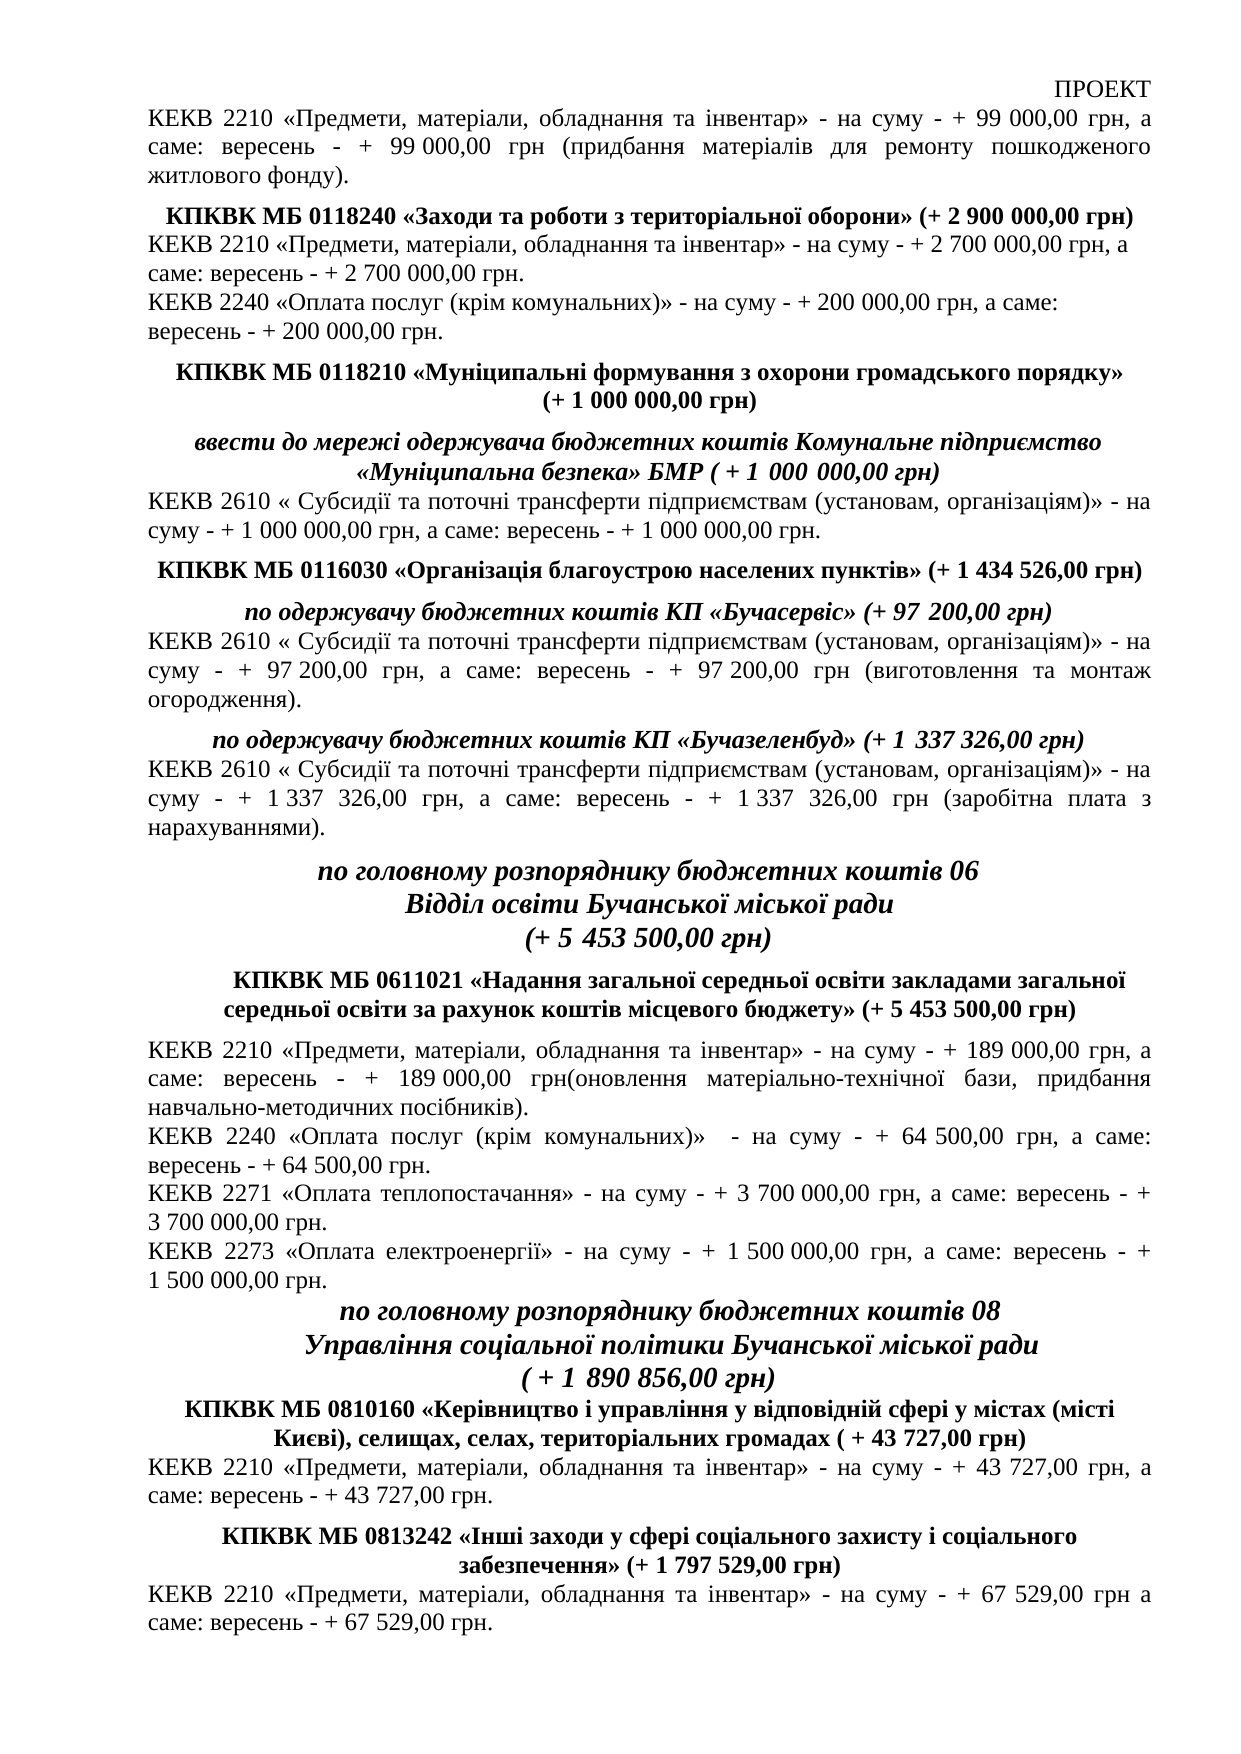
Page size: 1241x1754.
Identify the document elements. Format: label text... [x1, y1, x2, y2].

text ввести до мережі одержувача бюджетних коштів Комунальне підприємство «Муніципальна безпека» БМР ( + 1 000 000,00 грн) [148, 426, 1152, 486]
text КПКВК МБ 0116030 «Організація благоустрою населених пунктів» (+ 1 434 526,00 грн) [148, 556, 1152, 584]
text КЕКВ 2273 «Оплата електроенергії» - на суму - + 1 500 000,00 грн, а саме: вересень - + 1 500 000,00 грн. [148, 1236, 1152, 1293]
text по одержувачу бюджетних коштів КП «Бучасервіс» (+ 97 200,00 грн) [148, 596, 1152, 626]
text по одержувачу бюджетних коштів КП «Бучазеленбуд» (+ 1 337 326,00 грн) [148, 724, 1152, 754]
text КПКВК МБ 0810160 «Керівництво і управління у відповідній сфері у містах (місті Києві), селищах, селах, територіальних громадах ( + 43 727,00 грн) [148, 1394, 1152, 1452]
text КЕКВ 2271 «Оплата теплопостачання» - на суму - + 3 700 000,00 грн, а саме: вересень - + 3 700 000,00 грн. [148, 1178, 1152, 1236]
text КЕКВ 2240 «Оплата послуг (крім комунальних)» - на суму - + 200 000,00 грн, а саме: вересень - + 200 000,00 грн. [148, 287, 1152, 344]
text КЕКВ 2610 « Субсидії та поточні трансферти підприємствам (установам, організаціям)» - на суму - + 1 000 000,00 грн, а саме: вересень - + 1 000 000,00 грн. [148, 486, 1152, 543]
text КЕКВ 2210 «Предмети, матеріали, обладнання та інвентар» - на суму - + 189 000,00 грн, а саме: вересень - + 189 000,00 грн(оновлення матеріально-технічної бази, придбання навчально-методичних посібників). [148, 1035, 1152, 1121]
text КЕКВ 2210 «Предмети, матеріали, обладнання та інвентар» - на суму - + 2 700 000,00 грн, а саме: вересень - + 2 700 000,00 грн. [148, 229, 1152, 287]
text КЕКВ 2210 «Предмети, матеріали, обладнання та інвентар» - на суму - + 43 727,00 грн, а саме: вересень - + 43 727,00 грн. [148, 1452, 1152, 1509]
text КПКВК МБ 0611021 «Надання загальної середньої освіти закладами загальної середньої освіти за рахунок коштів місцевого бюджету» (+ 5 453 500,00 грн) [148, 965, 1152, 1023]
text КПКВК МБ 0118240 «Заходи та роботи з територіальної оборони» (+ 2 900 000,00 грн) [148, 201, 1152, 229]
text Відділ освіти Бучанської міської ради [148, 886, 1152, 920]
text (+ 1 000 000,00 грн) [148, 385, 1152, 414]
text КЕКВ 2610 « Субсидії та поточні трансферти підприємствам (установам, організаціям)» - на суму - + 1 337 326,00 грн, а саме: вересень - + 1 337 326,00 грн (заробітна плата з нарахуваннями). [148, 754, 1152, 841]
list по головному розпоряднику бюджетних коштів 08 [191, 1293, 1152, 1327]
text КЕКВ 2610 « Субсидії та поточні трансферти підприємствам (установам, організаціям)» - на суму - + 97 200,00 грн, а саме: вересень - + 97 200,00 грн (виготовлення та монтаж огородження). [148, 626, 1152, 712]
text по головному розпоряднику бюджетних коштів 06 [148, 853, 1152, 886]
text (+ 5 453 500,00 грн) [148, 920, 1152, 953]
text ( + 1 890 856,00 грн) [148, 1361, 1152, 1394]
text КЕКВ 2210 «Предмети, матеріали, обладнання та інвентар» - на суму - + 67 529,00 грн а саме: вересень - + 67 529,00 грн. [148, 1579, 1152, 1636]
text КПКВК МБ 0813242 «Інші заходи у сфері соціального захисту і соціального забезпечення» (+ 1 797 529,00 грн) [148, 1521, 1152, 1579]
list Управління соціальної політики Бучанської міської ради [191, 1327, 1152, 1361]
text КЕКВ 2240 «Оплата послуг (крім комунальних)» - на суму - + 64 500,00 грн, а саме: вересень - + 64 500,00 грн. [148, 1121, 1152, 1178]
text КПКВК МБ 0118210 «Муніципальні формування з охорони громадського порядку» [148, 357, 1152, 385]
text КЕКВ 2210 «Предмети, матеріали, обладнання та інвентар» - на суму - + 99 000,00 грн, а саме: вересень - + 99 000,00 грн (придбання матеріалів для ремонту пошкодженого житлового фонду). [148, 103, 1152, 189]
